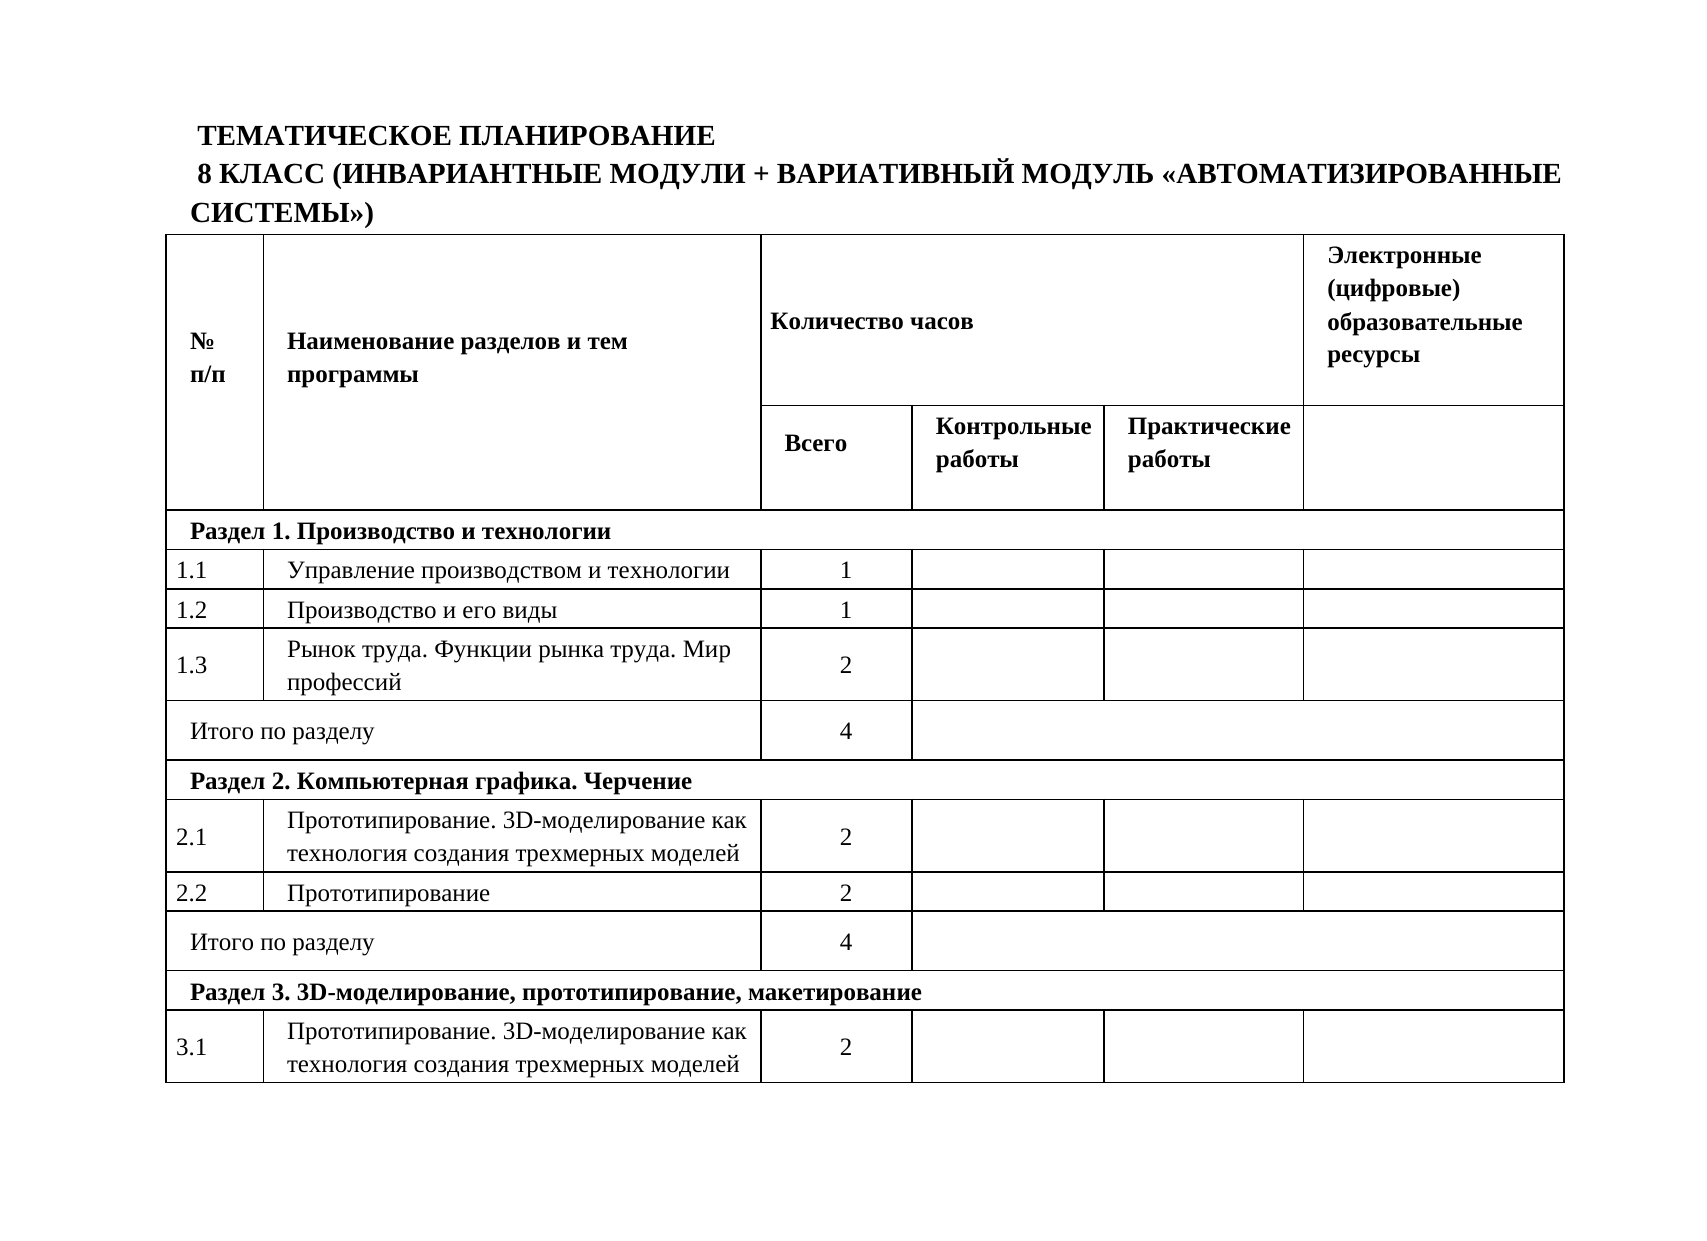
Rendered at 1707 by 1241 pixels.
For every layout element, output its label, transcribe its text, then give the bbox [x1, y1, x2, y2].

table_cell [1105, 590, 1303, 627]
table_cell Прототипирование. 3D-моделирование как технология создания трехмерных моделей [264, 800, 760, 871]
table_cell [913, 550, 1103, 588]
table_cell 3.1 [167, 1011, 263, 1082]
table_cell 1.2 [167, 590, 263, 627]
text 8 КЛАСС (ИНВАРИАНТНЫЕ МОДУЛИ + ВАРИАТИВНЫЙ МОДУЛЬ «АВТОМАТИЗИРОВАННЫЕ СИСТЕМЫ») [190, 157, 1618, 229]
table_cell Рынок труда. Функции рынка труда. Мир профессий [264, 629, 760, 700]
table_header Количество часов [762, 235, 1303, 404]
table_cell 2.2 [167, 873, 263, 910]
table_cell [913, 873, 1103, 910]
table_cell 1 [762, 550, 911, 588]
table_cell Раздел 1. Производство и технологии [167, 511, 1563, 548]
table_cell [913, 590, 1103, 627]
table_cell Контрольные работы [913, 406, 1103, 509]
table_cell [1304, 873, 1563, 910]
table_cell [1105, 873, 1303, 910]
table_cell [1304, 800, 1563, 871]
text ТЕМАТИЧЕСКОЕ ПЛАНИРОВАНИЕ [190, 118, 1618, 152]
table_cell Раздел 3. 3D-моделирование, прототипирование, макетирование [167, 971, 1563, 1009]
table_cell [913, 912, 1563, 970]
table_cell 1.1 [167, 550, 263, 588]
table_cell [1105, 629, 1303, 700]
table_cell [1304, 1011, 1563, 1082]
table_cell [1304, 590, 1563, 627]
table_cell Итого по разделу [167, 701, 760, 759]
table_cell 1.3 [167, 629, 263, 700]
table_cell [913, 629, 1103, 700]
table_cell [913, 1011, 1103, 1082]
table_cell 2 [762, 629, 911, 700]
table_cell Управление производством и технологии [264, 550, 760, 588]
table_header Наименование разделов и тем программы [264, 235, 760, 509]
table_cell 1 [762, 590, 911, 627]
table_cell [1105, 800, 1303, 871]
table_cell Итого по разделу [167, 912, 760, 970]
table_cell [1304, 550, 1563, 588]
table_cell Раздел 2. Компьютерная графика. Черчение [167, 761, 1563, 798]
table_cell Прототипирование. 3D-моделирование как технология создания трехмерных моделей [264, 1011, 760, 1082]
table_cell Прототипирование [264, 873, 760, 910]
table_cell Производство и его виды [264, 590, 760, 627]
table_cell [1105, 550, 1303, 588]
table_header Электронные (цифровые) образовательные ресурсы [1304, 235, 1563, 404]
table_cell 2 [762, 1011, 911, 1082]
table_cell [913, 800, 1103, 871]
table_cell [1304, 406, 1563, 509]
table_cell 2 [762, 800, 911, 871]
table_header № п/п [167, 235, 263, 509]
table_cell 2 [762, 873, 911, 910]
table_cell 2.1 [167, 800, 263, 871]
table_cell Практические работы [1105, 406, 1303, 509]
table_cell [913, 701, 1563, 759]
table_cell [1304, 629, 1563, 700]
table_cell Всего [762, 406, 911, 509]
table_cell 4 [762, 701, 911, 759]
table_cell 4 [762, 912, 911, 970]
table_cell [1105, 1011, 1303, 1082]
